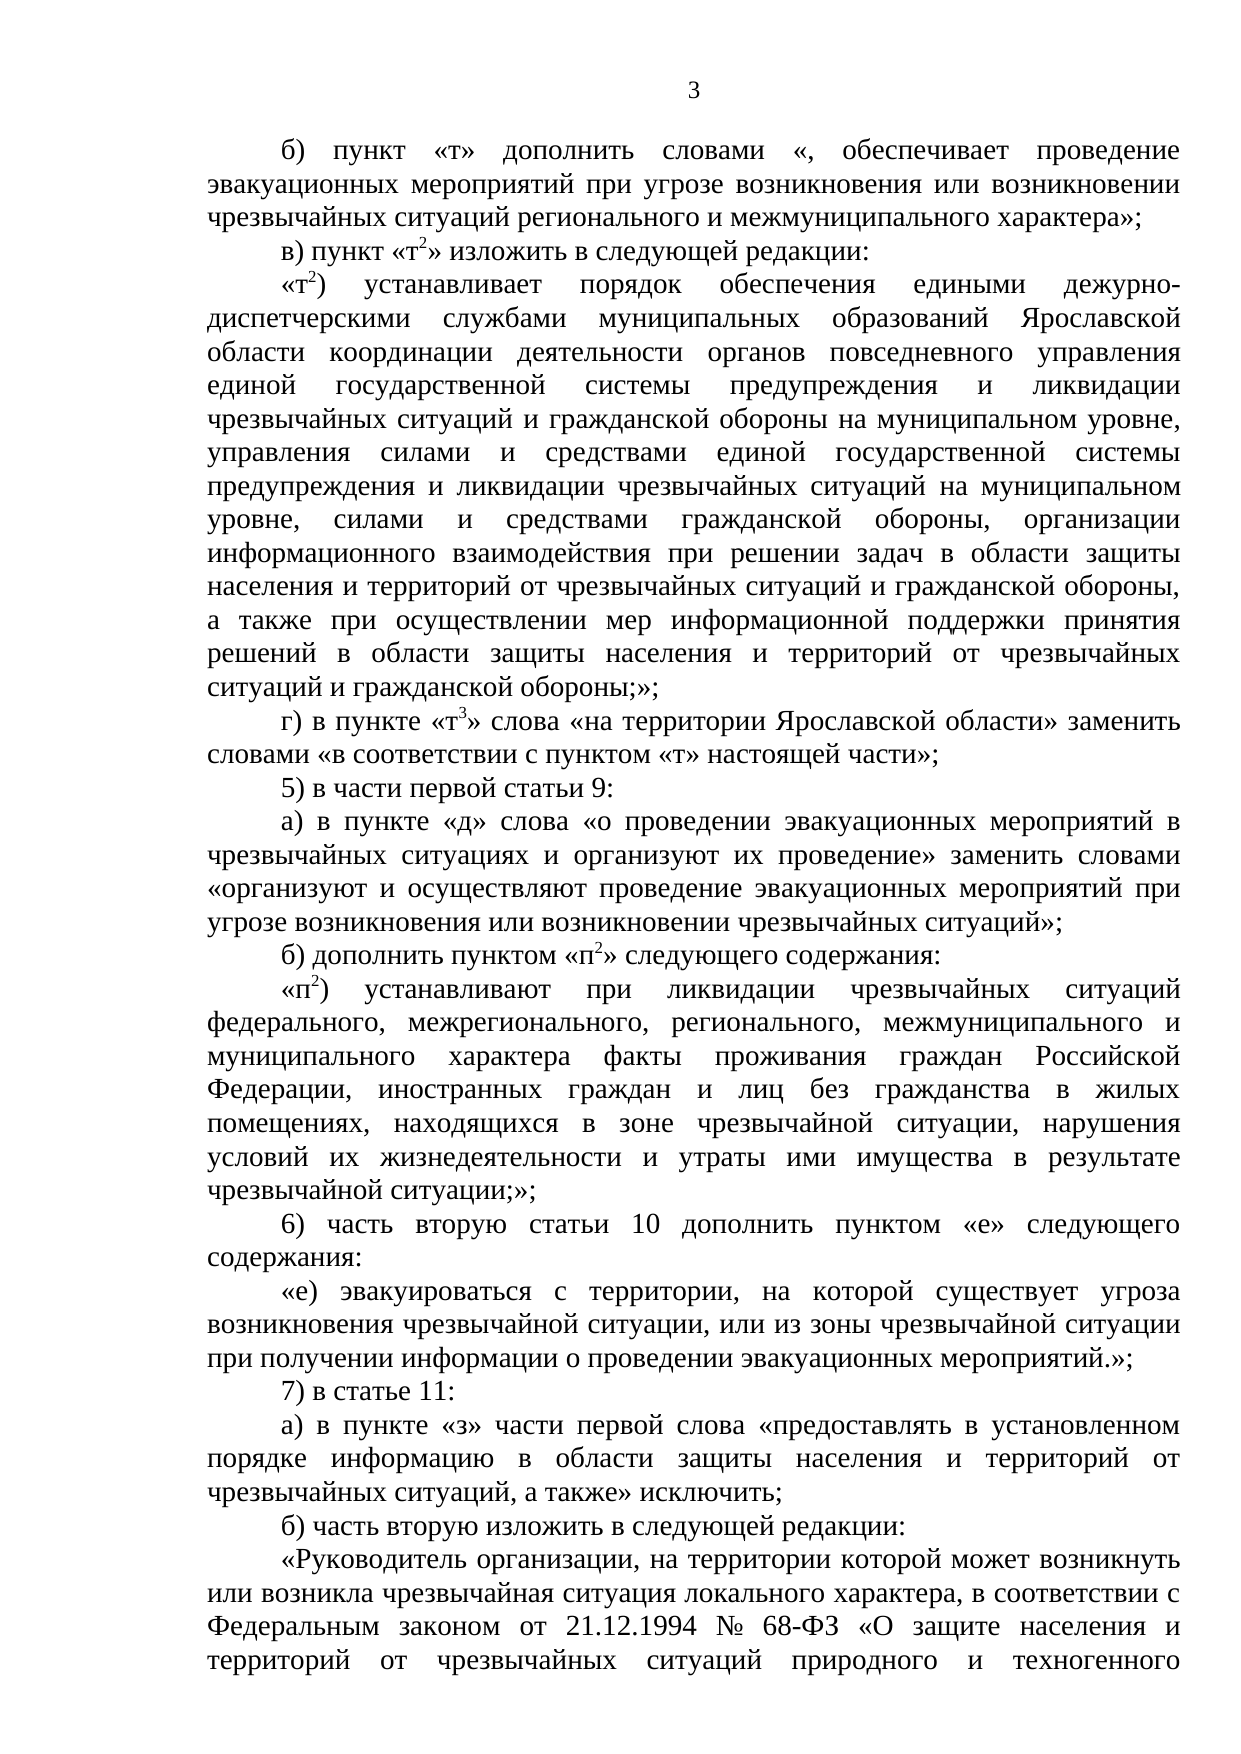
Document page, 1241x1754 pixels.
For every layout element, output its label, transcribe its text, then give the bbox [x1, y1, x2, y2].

text б) часть вторую изложить в следующей редакции: [207, 1508, 1181, 1541]
text 6) часть вторую статьи 10 дополнить пунктом «е» следующего содержания: [207, 1206, 1181, 1273]
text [207, 1541, 1181, 1675]
text в) пункт «т2» изложить в следующей редакции: [207, 233, 1181, 267]
text б) пункт «т» дополнить словами «, обеспечивает проведение эвакуационных мероприятий при угрозе возникновения или возникновении чрезвычайных ситуаций регионального и межмуниципального характера»; [207, 132, 1181, 233]
text «е) эвакуироваться с территории, на которой существует угроза возникновения чрезвычайной ситуации, или из зоны чрезвычайной ситуации при получении информации о проведении эвакуационных мероприятий.»; [207, 1273, 1181, 1373]
text «т2) устанавливает порядок обеспечения едиными дежурно-диспетчерскими службами муниципальных образований Ярославской области координации деятельности органов повседневного управления единой государственной системы предупреждения и ликвидации чрезвычайных ситуаций и гражданской обороны на муниципальном уровне, управления силами и средствами единой государственной системы предупреждения и ликвидации чрезвычайных ситуаций на муниципальном уровне, силами и средствами гражданской обороны, организации информационного взаимодействия при решении задач в области защиты населения и территорий от чрезвычайных ситуаций и гражданской обороны, а также при осуществлении мер информационной поддержки принятия решений в области защиты населения и территорий от чрезвычайных ситуаций и гражданской обороны;»; [207, 267, 1181, 703]
text 7) в статье 11: [207, 1373, 1181, 1407]
text г) в пункте «т3» слова «на территории Ярославской области» заменить словами «в соответствии с пунктом «т» настоящей части»; [207, 703, 1181, 770]
text 5) в части первой статьи 9: [207, 770, 1181, 803]
text б) дополнить пунктом «п2» следующего содержания: [207, 937, 1181, 971]
text а) в пункте «з» части первой слова «предоставлять в установленном порядке информацию в области защиты населения и территорий от чрезвычайных ситуаций, а также» исключить; [207, 1407, 1181, 1508]
text а) в пункте «д» слова «о проведении эвакуационных мероприятий в чрезвычайных ситуациях и организуют их проведение» заменить словами «организуют и осуществляют проведение эвакуационных мероприятий при угрозе возникновения или возникновении чрезвычайных ситуаций»; [207, 803, 1181, 937]
text «п2) устанавливают при ликвидации чрезвычайных ситуаций федерального, межрегионального, регионального, межмуниципального и муниципального характера факты проживания граждан Российской Федерации, иностранных граждан и лиц без гражданства в жилых помещениях, находящихся в зоне чрезвычайной ситуации, нарушения условий их жизнедеятельности и утраты ими имущества в результате чрезвычайной ситуации;»; [207, 971, 1181, 1206]
